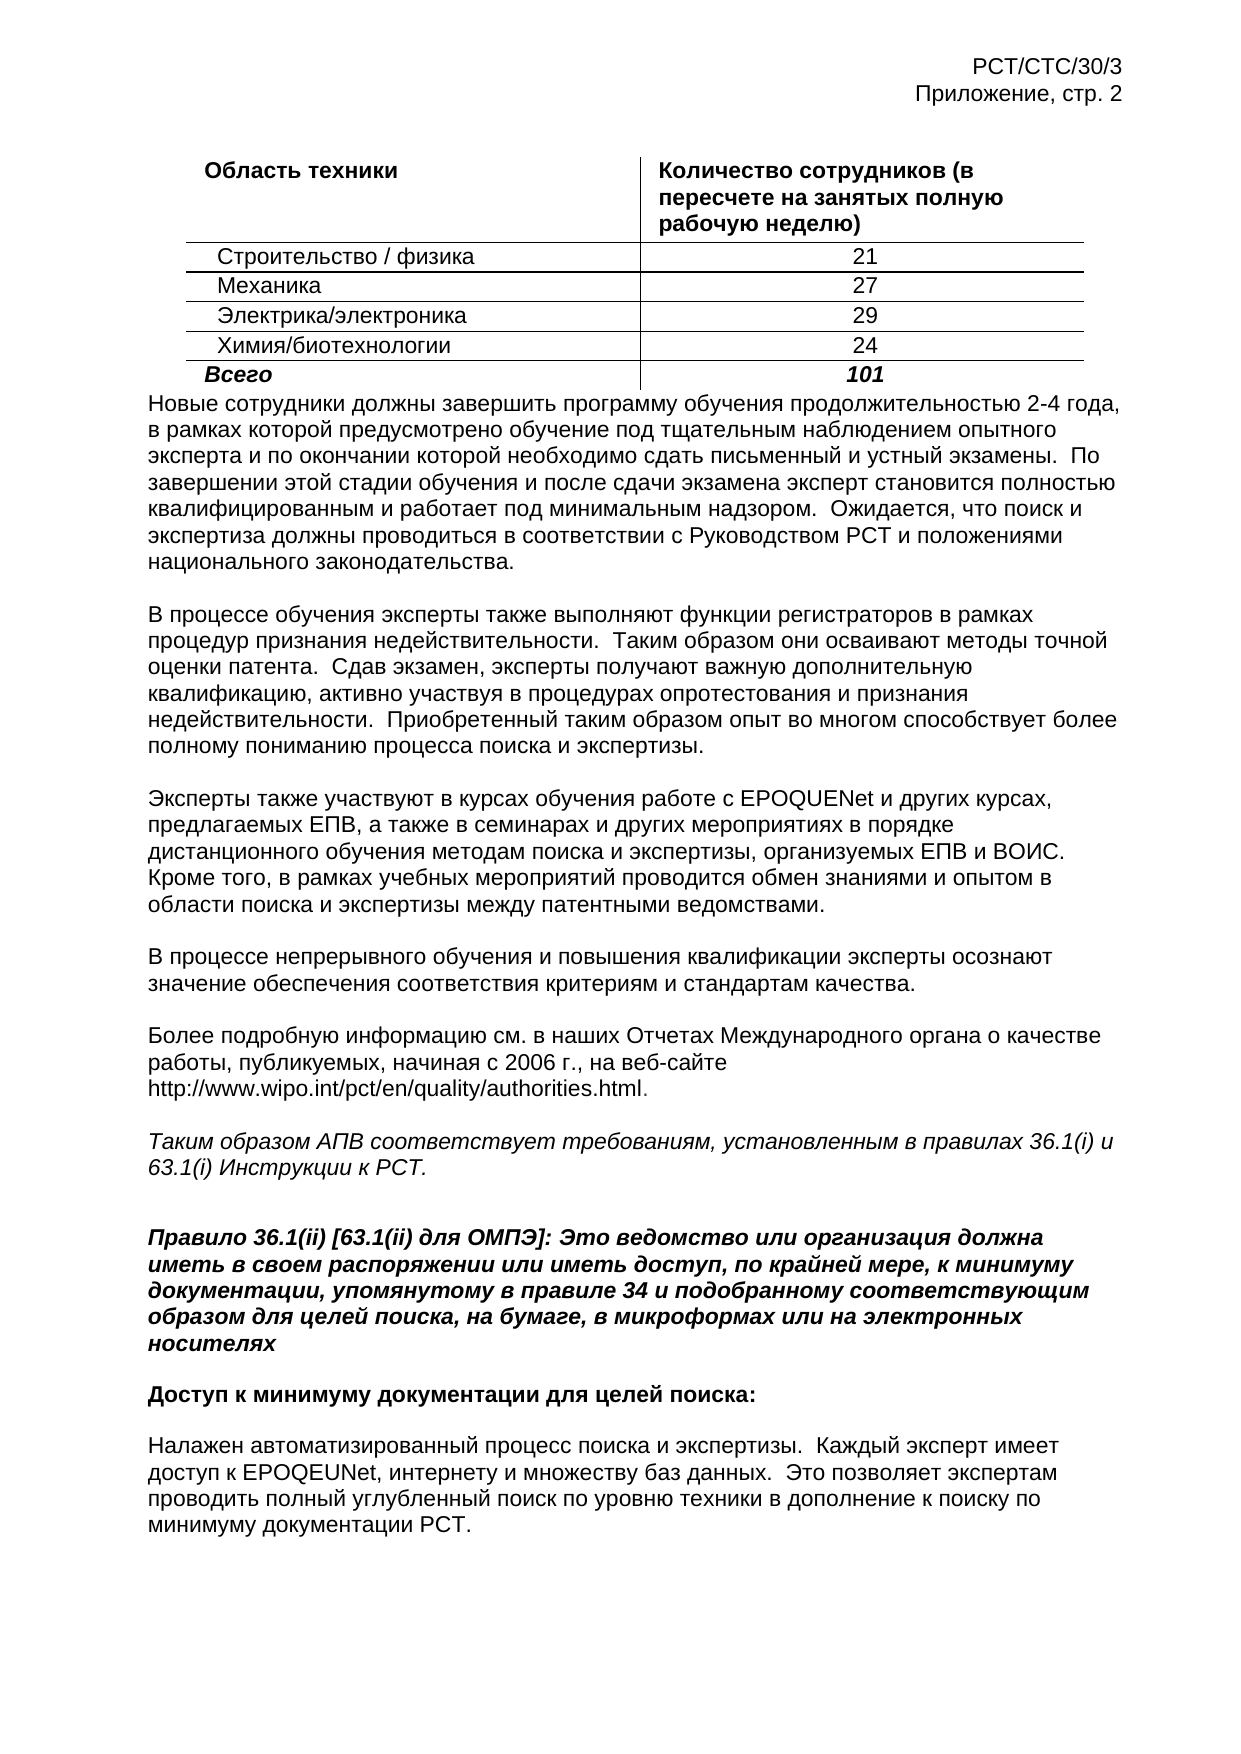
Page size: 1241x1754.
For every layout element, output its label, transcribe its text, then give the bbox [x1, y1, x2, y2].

text В процессе обучения эксперты также выполняют функции регистраторов в рамках процедур признания недействительности. Таким образом они осваивают методы точной оценки патента. Сдав экзамен, эксперты получают важную дополнительную квалификацию, активно участвуя в процедурах опротестования и признания недействительности. Приобретенный таким образом опыт во многом способствует более полному пониманию процесса поиска и экспертизы. [148, 601, 1122, 759]
text Новые сотрудники должны завершить программу обучения продолжительностью 2-4 года, в рамках которой предусмотрено обучение под тщательным наблюдением опытного эксперта и по окончании которой необходимо сдать письменный и устный экзамены. По завершении этой стадии обучения и после сдачи экзамена эксперт становится полностью квалифицированным и работает под минимальным надзором. Ожидается, что поиск и экспертиза должны проводиться в соответствии с Руководством PCT и положениями национального законодательства. [148, 158, 1122, 574]
table_header Область техники [186, 157, 640, 242]
table_cell 27 [641, 273, 1083, 301]
table_cell 21 [641, 243, 1083, 271]
subtitle Доступ к минимуму документации для целей поиска: [148, 1381, 1122, 1407]
text Налажен автоматизированный процесс поиска и экспертизы. Каждый эксперт имеет доступ к EPOQEUNet, интернету и множеству баз данных. Это позволяет экспертам проводить полный углубленный поиск по уровню техники в дополнение к поиску по минимуму документации PCT. [148, 1432, 1122, 1538]
table_cell Строительство / физика [186, 243, 640, 271]
table_cell Всего [186, 361, 640, 390]
text Более подробную информацию см. в наших Отчетах Международного органа о качестве работы, публикуемых, начиная с 2006 г., на веб-сайте http://www.wipo.int/pct/en/quality/authorities.html. [148, 1022, 1122, 1101]
table_cell Электрика/электроника [186, 302, 640, 331]
table_cell 24 [641, 332, 1083, 360]
text Правило 36.1(ii) [63.1(ii) для ОМПЭ]: Это ведомство или организация должна иметь в своем распоряжении или иметь доступ, по крайней мере, к минимуму документации, упомянутому в правиле 34 и подобранному соответствующим образом для целей поиска, на бумаге, в микроформах или на электронных носителях [148, 1224, 1122, 1356]
table_cell Механика [186, 273, 640, 301]
table_header Количество сотрудников (в пересчете на занятых полную рабочую неделю) [641, 157, 1083, 242]
text Эксперты также участвуют в курсах обучения работе с EPOQUENet и других курсах, предлагаемых ЕПВ, а также в семинарах и других мероприятиях в порядке дистанционного обучения методам поиска и экспертизы, организуемых ЕПВ и ВОИС. Кроме того, в рамках учебных мероприятий проводится обмен знаниями и опытом в области поиска и экспертизы между патентными ведомствами. [148, 785, 1122, 917]
table_cell Химия/биотехнологии [186, 332, 640, 360]
table_cell 29 [641, 302, 1083, 331]
text В процессе непрерывного обучения и повышения квалификации эксперты осознают значение обеспечения соответствия критериям и стандартам качества. [148, 943, 1122, 996]
text Таким образом АПВ соответствует требованиям, установленным в правилах 36.1(i) и 63.1(i) Инструкции к PCT. [148, 1128, 1122, 1180]
table_cell 101 [641, 361, 1083, 390]
